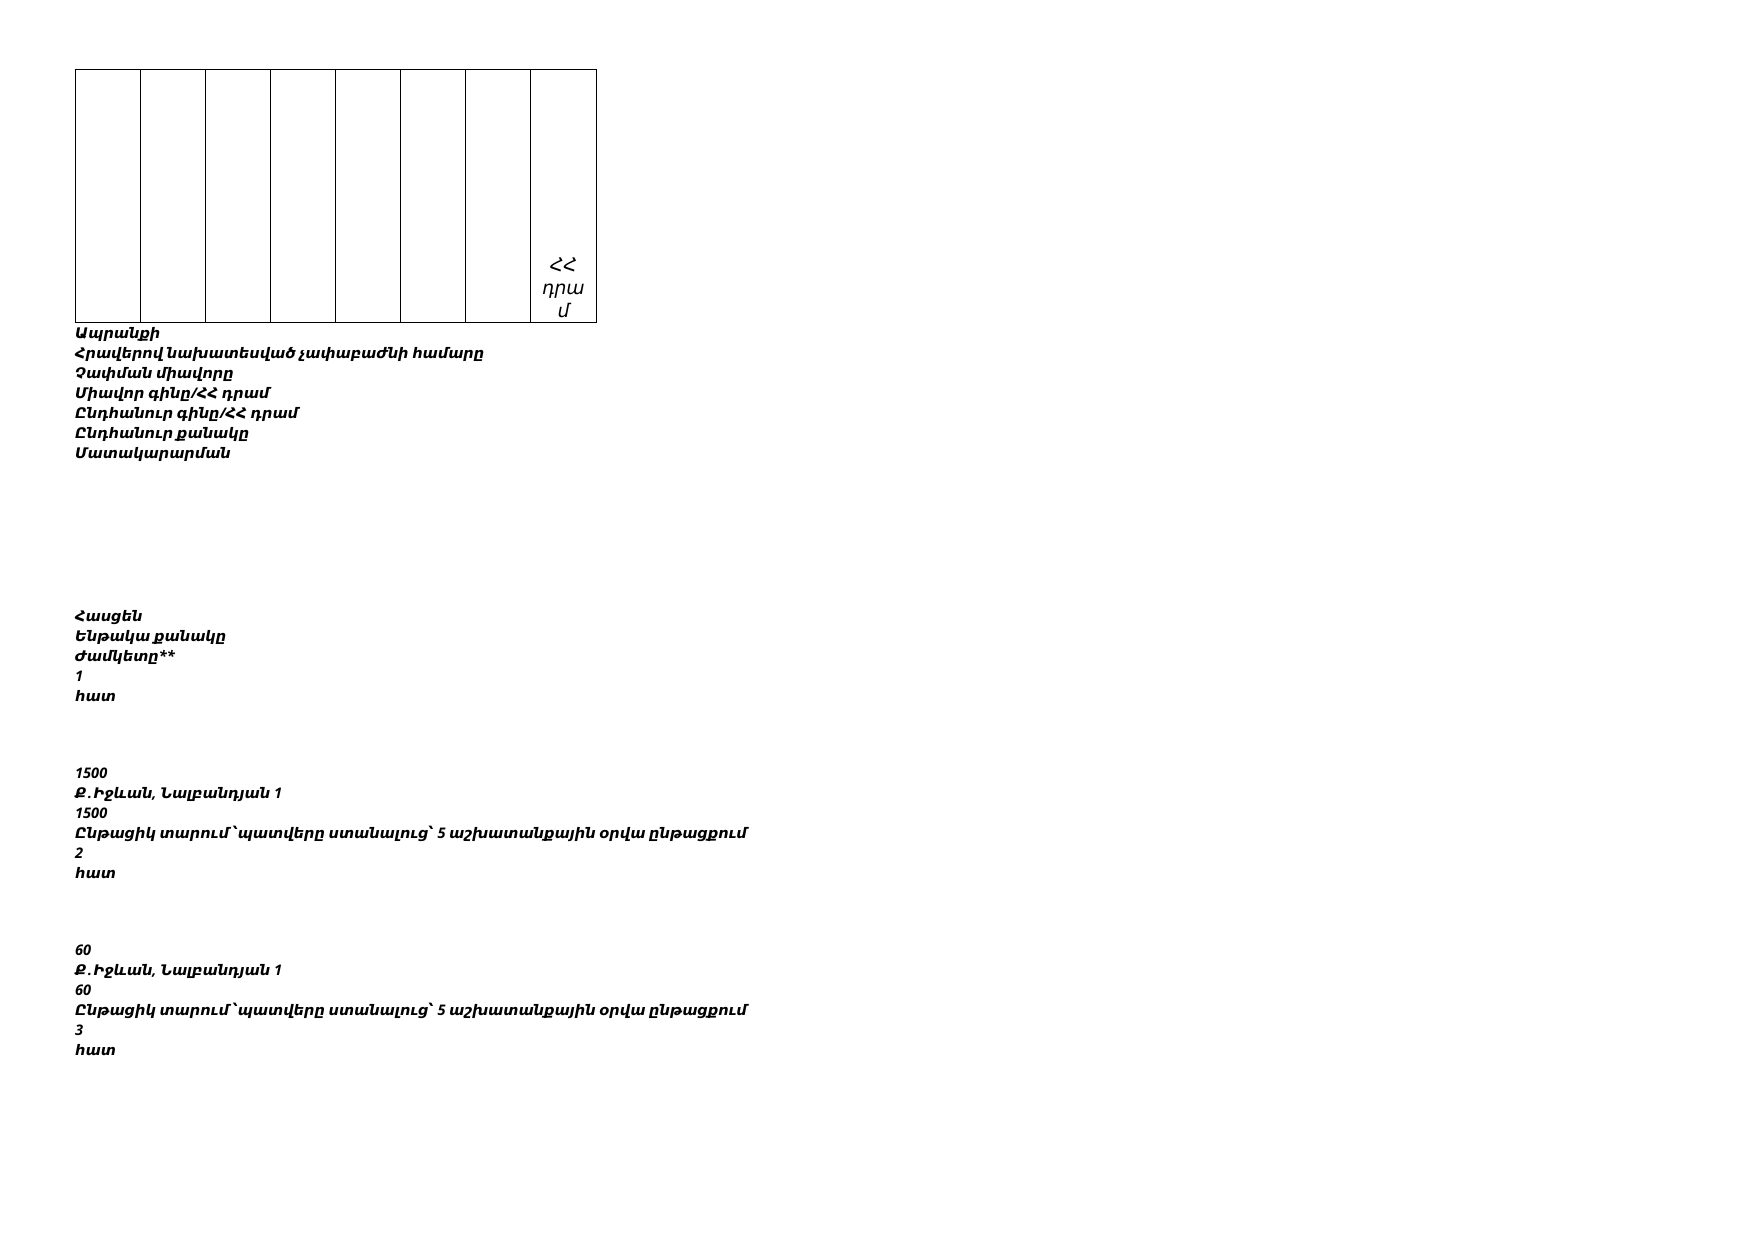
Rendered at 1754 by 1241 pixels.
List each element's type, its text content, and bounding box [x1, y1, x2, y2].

text ՀՀ դրամ [542, 70, 585, 322]
